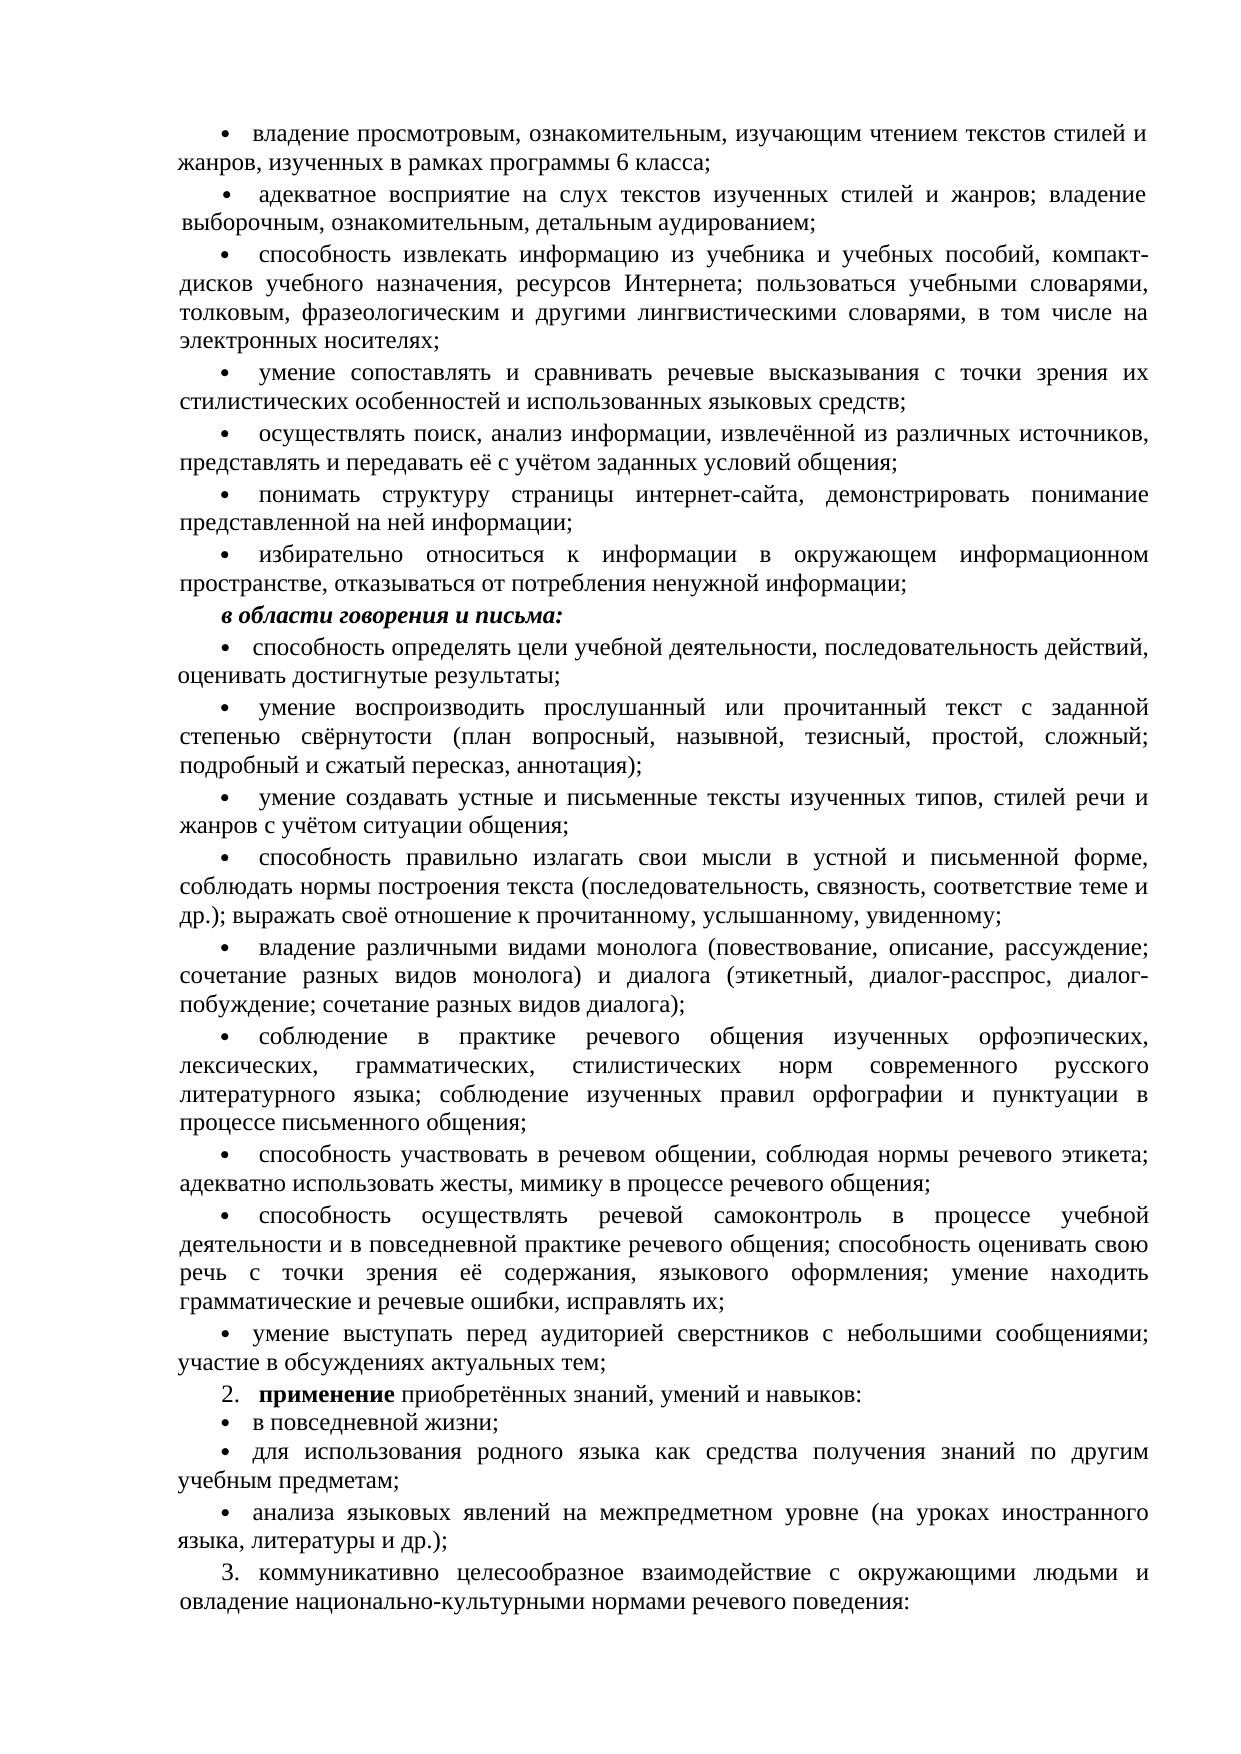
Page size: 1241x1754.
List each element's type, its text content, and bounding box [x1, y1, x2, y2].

list адекватное восприятие на слух текстов изученных стилей и жанров; владение выборочным, ознакомительным, детальным аудированием; [181, 179, 1147, 236]
list владение различными видами монолога (повествование, описание, рассуждение; сочетание разных видов монолога) и диалога (этикетный, диалог-расспрос, диалог-побуждение; сочетание разных видов диалога); [179, 932, 1149, 1018]
list способность осуществлять речевой самоконтроль в процессе учебной деятельности и в повседневной практике речевого общения; способность оценивать свою речь с точки зрения её содержания, языкового оформления; умение находить грамматические и речевые ошибки, исправлять их; [179, 1200, 1149, 1315]
list коммуникативно целесообразное взаимодействие с окружающими людьми и овладение национально-культурными нормами речевого поведения: [179, 1557, 1149, 1615]
list для использования родного языка как средства получения знаний по другим учебным предметам; [177, 1436, 1149, 1494]
list умение воспроизводить прослушанный или прочитанный текст с заданной степенью свёрнутости (план вопросный, назывной, тезисный, простой, сложный; подробный и сжатый пересказ, аннотация); [179, 692, 1149, 779]
list умение создавать устные и письменные тексты изученных типов, стилей речи и жанров с учётом ситуации общения; [179, 782, 1149, 839]
text в области говорения и письма: [179, 600, 1152, 629]
list избирательно относиться к информации в окружающем информационном пространстве, отказываться от потребления ненужной информации; [179, 539, 1149, 597]
list умение сопоставлять и сравнивать речевые высказывания с точки зрения их стилистических особенностей и использованных языковых средств; [179, 357, 1149, 415]
list понимать структуру страницы интернет-сайта, демонстрировать понимание представленной на ней информации; [179, 479, 1149, 536]
list соблюдение в практике речевого общения изученных орфоэпических, лексических, грамматических, стилистических норм современного русского литературного языка; соблюдение изученных правил орфографии и пунктуации в процессе письменного общения; [179, 1021, 1149, 1136]
list способность правильно излагать свои мысли в устной и письменной форме, соблюдать нормы построения текста (последовательность, связность, соответствие теме и др.); выражать своё отношение к прочитанному, услышанному, увиденному; [179, 842, 1149, 929]
list способность участвовать в речевом общении, соблюдая нормы речевого этикета; адекватно использовать жесты, мимику в процессе речевого общения; [179, 1139, 1149, 1197]
list умение выступать перед аудиторией сверстников с небольшими сообщениями; участие в обсуждениях актуальных тем; [177, 1318, 1149, 1376]
list способность определять цели учебной деятельности, последовательность действий, оценивать достигнутые результаты; [177, 632, 1149, 689]
list осуществлять поиск, анализ информации, извлечённой из различных источников, представлять и передавать её с учётом заданных условий общения; [179, 418, 1149, 476]
list владение просмотровым, ознакомительным, изучающим чтением текстов стилей и жанров, изученных в рамках программы 6 класса; [177, 118, 1147, 176]
list анализа языковых явлений на межпредметном уровне (на уроках иностранного языка, литературы и др.); [177, 1497, 1149, 1554]
list применение приобретённых знаний, умений и навыков: [179, 1379, 1152, 1407]
list способность извлекать информацию из учебника и учебных пособий, компакт-дисков учебного назначения, ресурсов Интернета; пользоваться учебными словарями, толковым, фразеологическим и другими лингвистическими словарями, в том числе на электронных носителях; [179, 239, 1149, 354]
list в повседневной жизни; [177, 1407, 1152, 1436]
